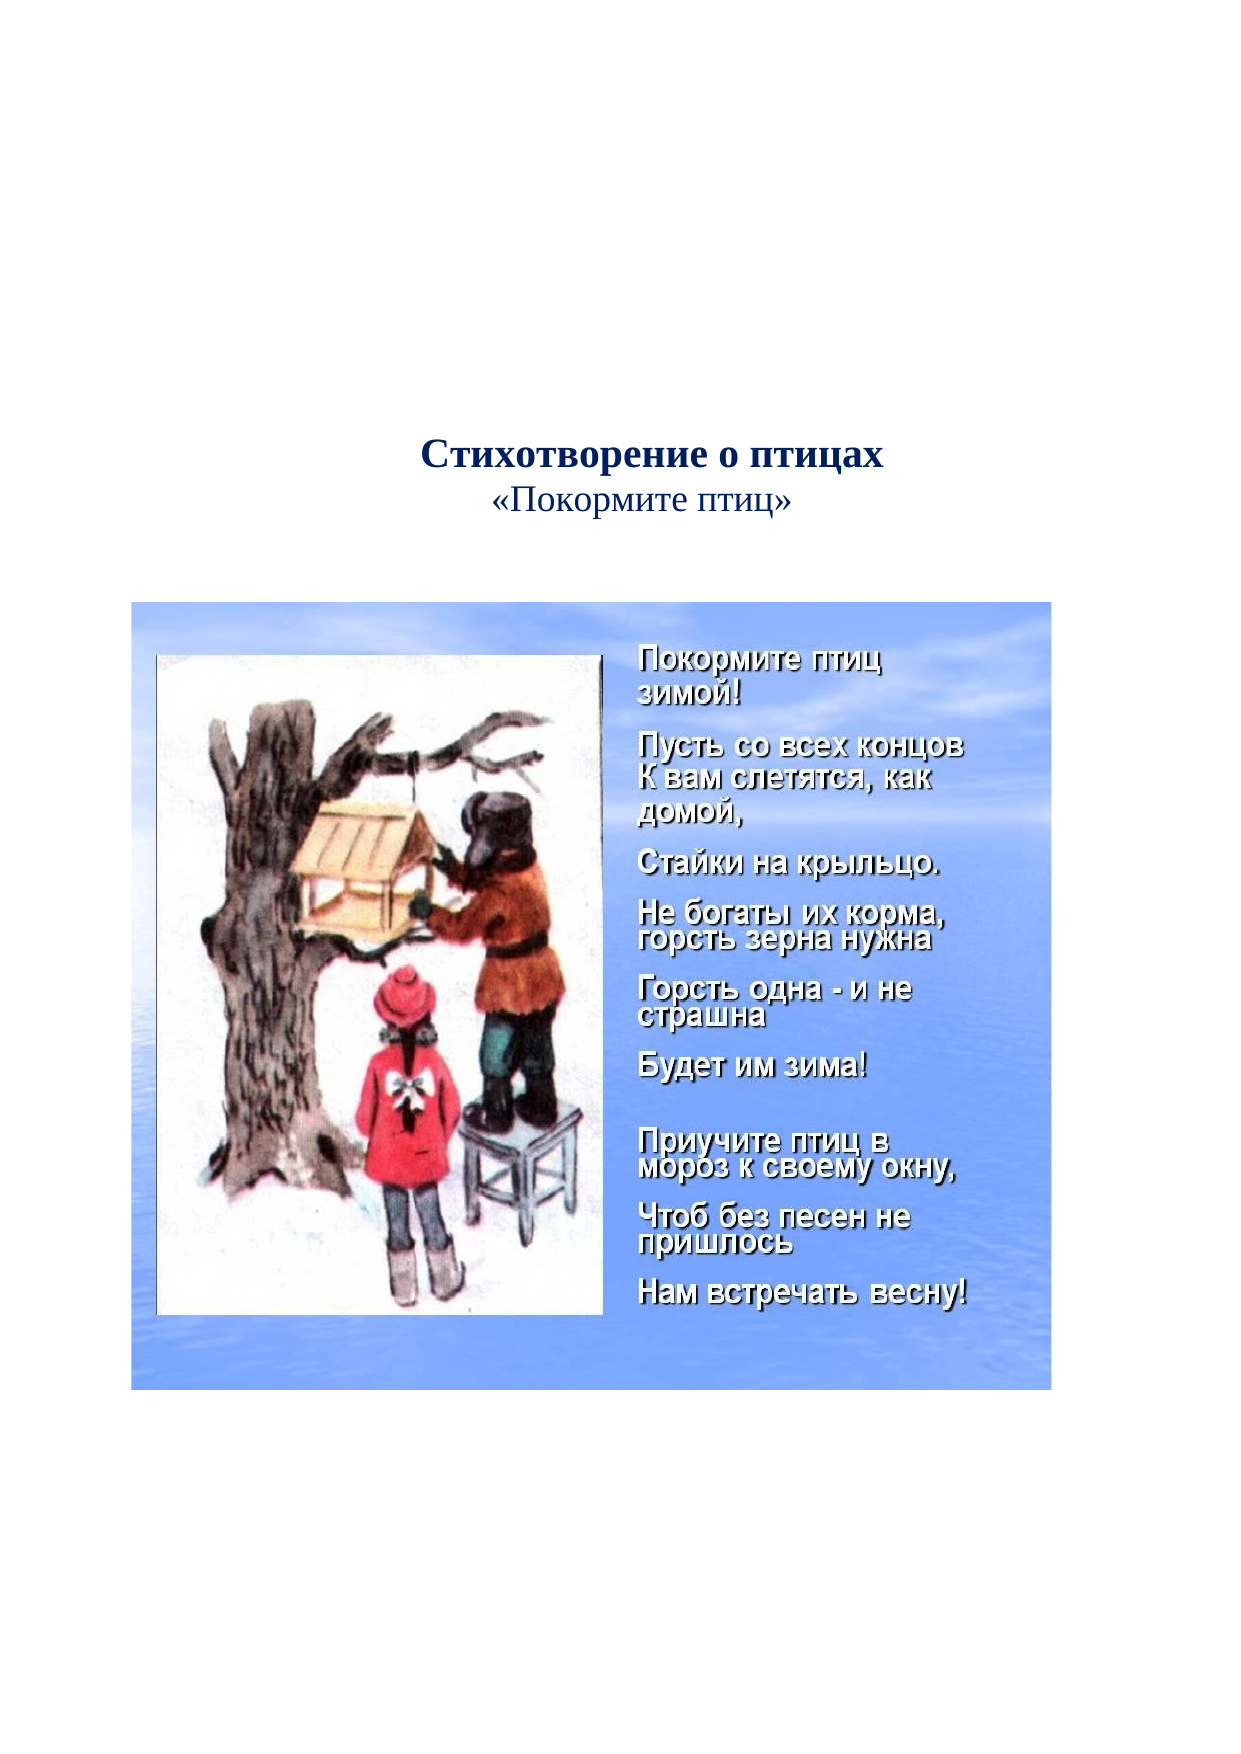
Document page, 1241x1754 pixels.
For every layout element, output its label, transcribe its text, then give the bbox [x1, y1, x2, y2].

subtitle «Покормите птиц» [244, 477, 1039, 520]
subtitle Стихотворение о птицах [121, 429, 1163, 477]
picture [131, 602, 1052, 1390]
